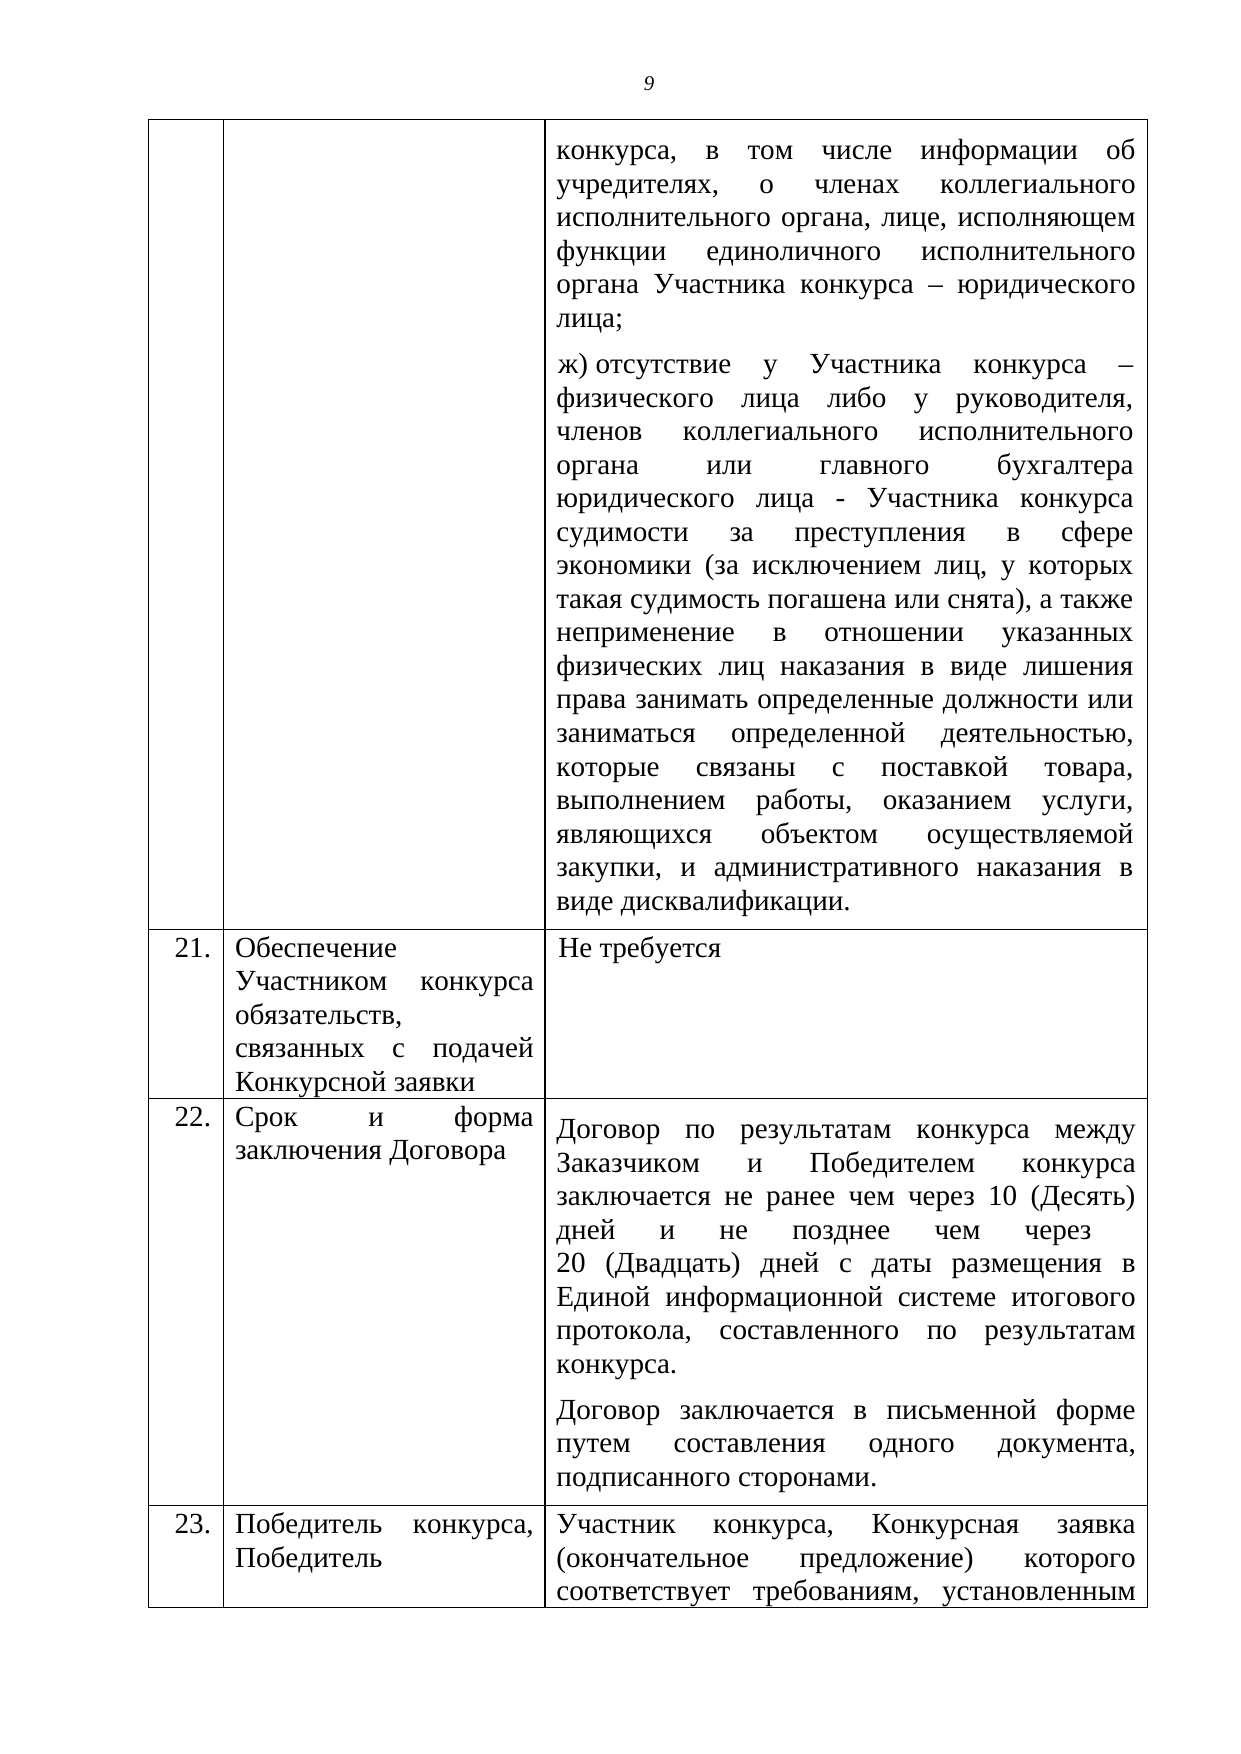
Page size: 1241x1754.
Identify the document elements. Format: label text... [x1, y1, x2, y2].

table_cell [546, 1506, 1147, 1607]
table_cell Не требуется [546, 930, 1147, 1098]
table_cell [149, 1506, 223, 1607]
table_cell Срок и форма заключения Договора [224, 1099, 544, 1505]
table_cell [149, 120, 223, 929]
table_cell [149, 1099, 223, 1505]
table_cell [224, 1506, 544, 1607]
table_cell Договор по результатам конкурса между Заказчиком и Победителем конкурса заключается не ранее чем через 10 (Десять) дней и не позднее чем через 20 (Двадцать) дней с даты размещения в Единой информационной системе итогового протокола, составленного по результатам конкурса. Договор заключается в письменной форме путем составления одного документа, подписанного сторонами. [546, 1099, 1147, 1505]
table_cell [149, 930, 223, 1098]
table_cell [224, 120, 544, 929]
table_cell Обеспечение Участником конкурса обязательств, связанных с подачей Конкурсной заявки [224, 930, 544, 1098]
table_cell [546, 120, 1147, 929]
